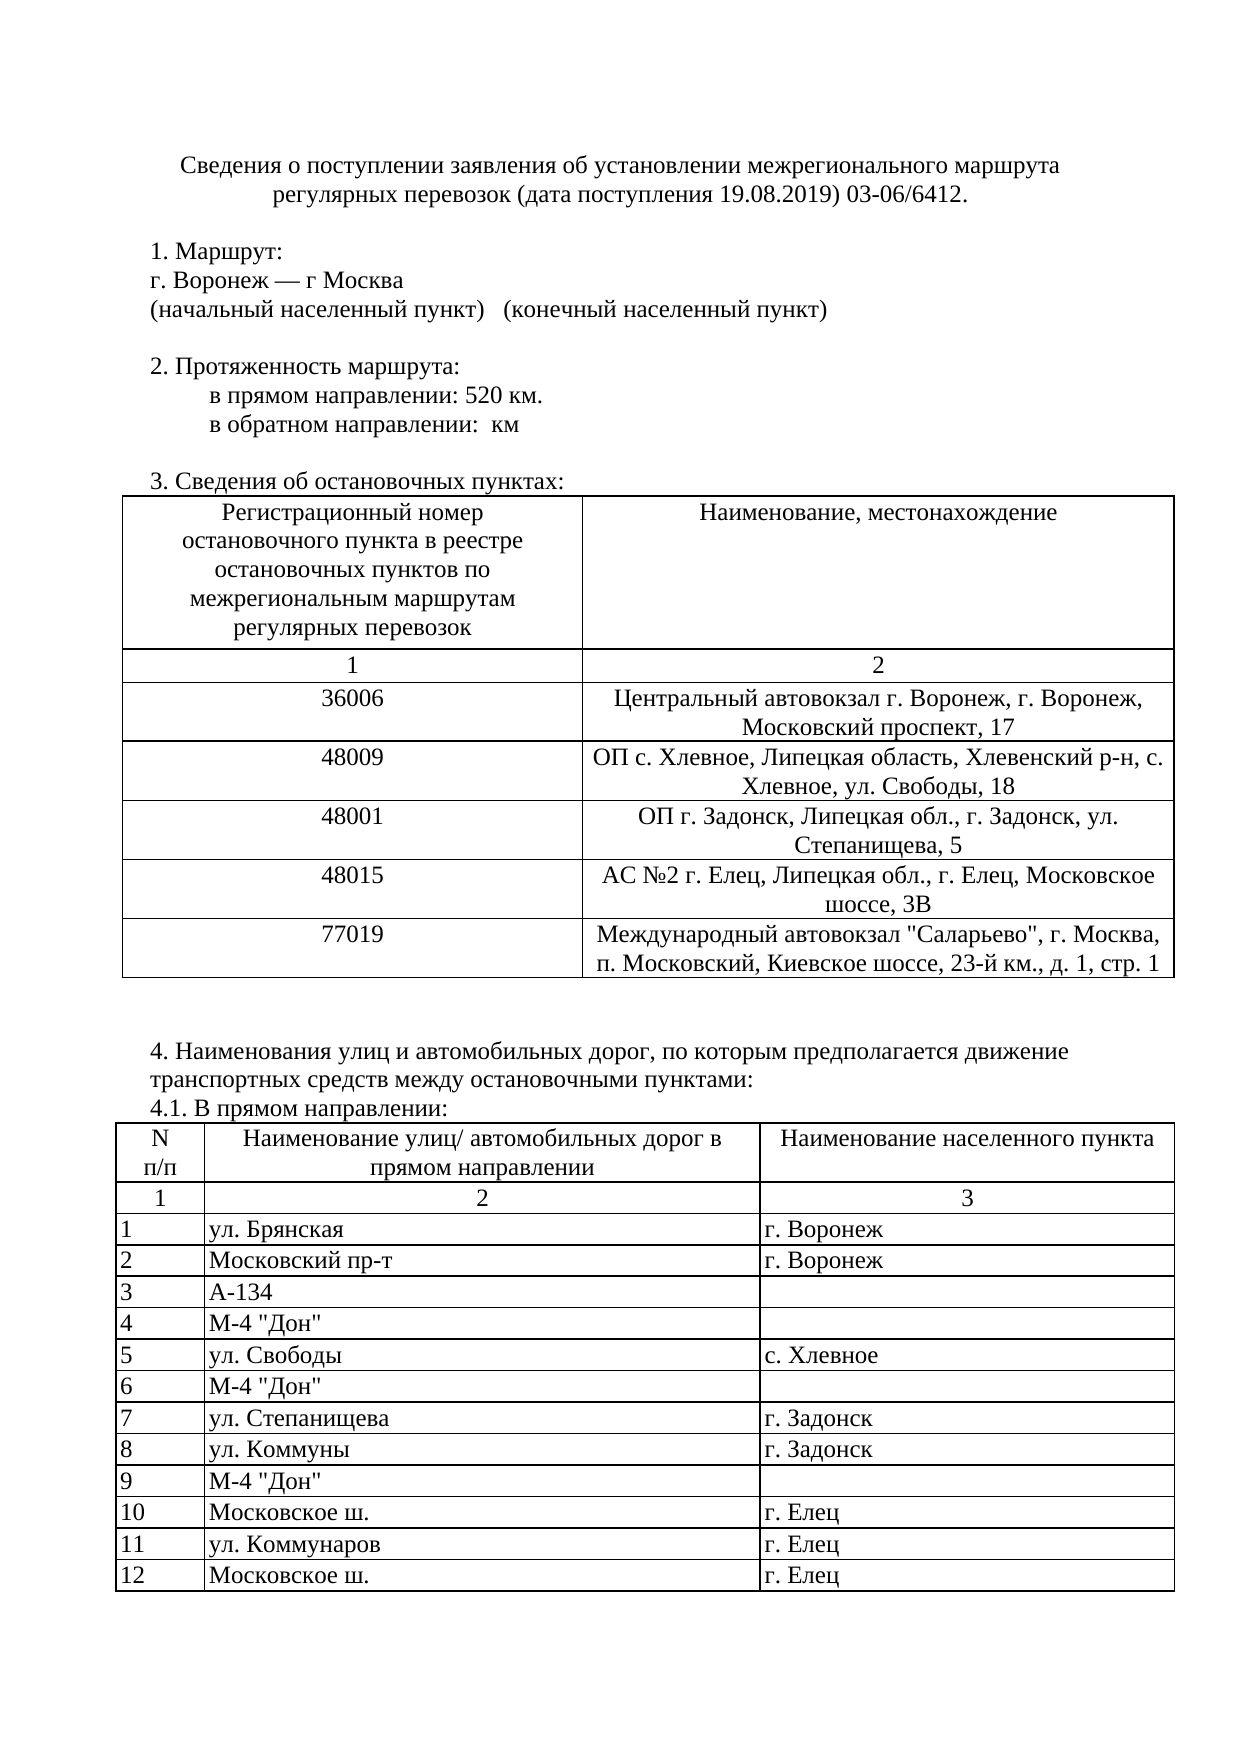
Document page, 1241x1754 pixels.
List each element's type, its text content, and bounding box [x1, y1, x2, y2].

table_header Наименование, местонахождение [583, 497, 1173, 648]
table_cell 9 [117, 1466, 204, 1496]
table_cell 2 [583, 650, 1173, 681]
text 2. Протяженность маршрута: [150, 351, 1090, 380]
table_cell 1 [117, 1183, 204, 1212]
table_cell г. Елец [761, 1560, 1174, 1590]
table_cell 2 [205, 1183, 759, 1212]
table_cell 48015 [123, 860, 582, 918]
text 1. Маршрут: [150, 236, 1090, 265]
table_header Наименование населенного пункта [761, 1124, 1174, 1181]
table_cell 77019 [123, 919, 582, 977]
table_cell [761, 1466, 1174, 1496]
text 4. Наименования улиц и автомобильных дорог, по которым предполагается движение транспортных средств между остановочными пунктами: [150, 1036, 1090, 1093]
table_cell М-4 "Дон" [205, 1466, 759, 1496]
text 4.1. В прямом направлении: [150, 1093, 1090, 1122]
table_cell 12 [117, 1560, 204, 1590]
table_cell 10 [117, 1497, 204, 1527]
text (начальный населенный пункт) (конечный населенный пункт) [150, 294, 1090, 322]
table_cell 5 [117, 1340, 204, 1370]
table_cell г. Елец [761, 1529, 1174, 1558]
table_cell ул. Коммуны [205, 1434, 759, 1464]
table_cell ул. Брянская [205, 1214, 759, 1244]
table_header Регистрационный номер остановочного пункта в реестре остановочных пунктов по межрегиональным маршрутам регулярных перевозок [123, 497, 582, 648]
table_cell 7 [117, 1403, 204, 1433]
table_cell [761, 1308, 1174, 1338]
table_cell г. Воронеж [761, 1246, 1174, 1275]
table_cell с. Хлевное [761, 1340, 1174, 1370]
table_cell ОП с. Хлевное, Липецкая область, Хлевенский р-н, с. Хлевное, ул. Свободы, 18 [583, 742, 1173, 799]
table_cell 6 [117, 1371, 204, 1401]
table_cell г. Воронеж [761, 1214, 1174, 1244]
table_cell 3 [117, 1277, 204, 1307]
table_cell 8 [117, 1434, 204, 1464]
table_cell 1 [123, 650, 582, 681]
table_cell Московское ш. [205, 1497, 759, 1527]
text в обратном направлении: км [150, 409, 1090, 437]
table_cell ул. Степанищева [205, 1403, 759, 1433]
table_cell 4 [117, 1308, 204, 1338]
table_cell [761, 1371, 1174, 1401]
table_cell 2 [117, 1246, 204, 1275]
table_cell г. Задонск [761, 1403, 1174, 1433]
table_cell г. Задонск [761, 1434, 1174, 1464]
text в прямом направлении: 520 км. [150, 380, 1090, 409]
table_cell АС №2 г. Елец, Липецкая обл., г. Елец, Московское шоссе, 3В [583, 860, 1173, 918]
table_cell М-4 "Дон" [205, 1371, 759, 1401]
table_cell 36006 [123, 683, 582, 740]
table_cell Московский пр-т [205, 1246, 759, 1275]
table_cell 3 [761, 1183, 1174, 1212]
table_cell Московское ш. [205, 1560, 759, 1590]
table_header N п/п [117, 1124, 204, 1181]
table_cell г. Елец [761, 1497, 1174, 1527]
table_cell 48009 [123, 742, 582, 799]
table_cell [761, 1277, 1174, 1307]
table_cell 48001 [123, 801, 582, 858]
text г. Воронеж — г Москва [150, 265, 1090, 294]
text 3. Сведения об остановочных пунктах: [150, 466, 1090, 495]
text Сведения о поступлении заявления об установлении межрегионального маршрута регулярных перевозок (дата поступления 19.08.2019) 03-06/6412. [150, 150, 1090, 207]
table_cell ул. Свободы [205, 1340, 759, 1370]
table_cell Международный автовокзал "Саларьево", г. Москва, п. Московский, Киевское шоссе, 23-й км., д. 1, стр. 1 [583, 919, 1173, 977]
table_cell Центральный автовокзал г. Воронеж, г. Воронеж, Московский проспект, 17 [583, 683, 1173, 740]
table_cell 1 [117, 1214, 204, 1244]
table_cell 11 [117, 1529, 204, 1558]
table_cell ул. Коммунаров [205, 1529, 759, 1558]
table_cell А-134 [205, 1277, 759, 1307]
table_cell ОП г. Задонск, Липецкая обл., г. Задонск, ул. Степанищева, 5 [583, 801, 1173, 858]
table_header Наименование улиц/ автомобильных дорог в прямом направлении [205, 1124, 759, 1181]
table_cell М-4 "Дон" [205, 1308, 759, 1338]
